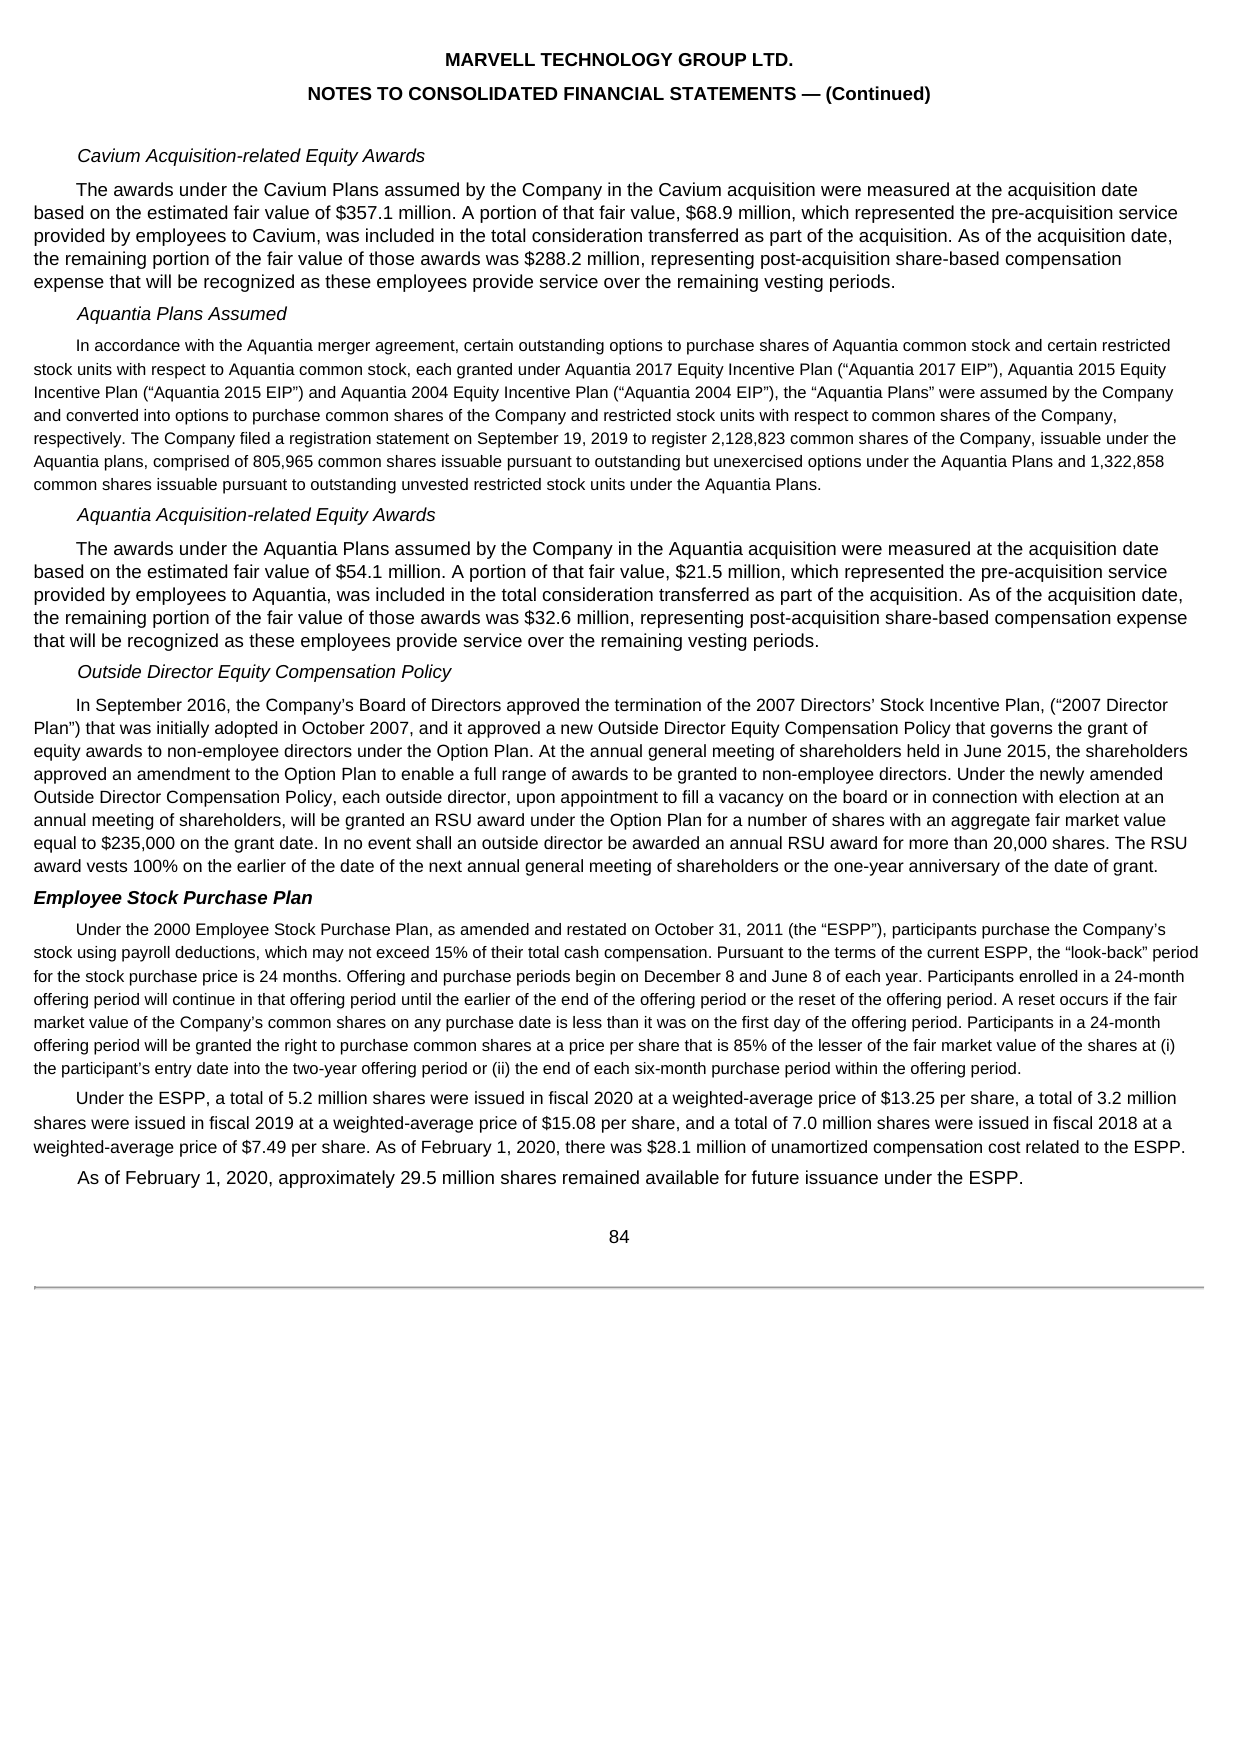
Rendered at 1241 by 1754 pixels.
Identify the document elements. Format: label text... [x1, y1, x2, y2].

text In accordance with the Aquantia merger agreement, certain outstanding options to purchase shares of Aquantia common stock and certain restricted stock units with respect to Aquantia common stock, each granted under Aquantia 2017 Equity Incentive Plan (“Aquantia 2017 EIP”), Aquantia 2015 Equity Incentive Plan (“Aquantia 2015 EIP”) and Aquantia 2004 Equity Incentive Plan (“Aquantia 2004 EIP”), the “Aquantia Plans” were assumed by the Company and converted into options to purchase common shares of the Company and restricted stock units with respect to common shares of the Company, respectively. The Company filed a registration statement on September 19, 2019 to register 2,128,823 common shares of the Company, issuable under the Aquantia plans, comprised of 805,965 common shares issuable pursuant to outstanding but unexercised options under the Aquantia Plans and 1,322,858 common shares issuable pursuant to outstanding unvested restricted stock units under the Aquantia Plans. [33, 336, 1197, 494]
text NOTES TO CONSOLIDATED FINANCIAL STATEMENTS — (Continued) [33, 83, 1205, 104]
text 84 [33, 1226, 1205, 1247]
text Aquantia Acquisition-related Equity Awards [77, 504, 1205, 526]
text In September 2016, the Company’s Board of Directors approved the termination of the 2007 Directors’ Stock Incentive Plan, (“2007 Director Plan”) that was initially adopted in October 2007, and it approved a new Outside Director Equity Compensation Policy that governs the grant of equity awards to non-employee directors under the Option Plan. At the annual general meeting of shareholders held in June 2015, the shareholders approved an amendment to the Option Plan to enable a full range of awards to be granted to non-employee directors. Under the newly amended Outside Director Compensation Policy, each outside director, upon appointment to fill a vacancy on the board or in connection with election at an annual meeting of shareholders, will be granted an RSU award under the Option Plan for a number of shares with an aggregate fair market value equal to $235,000 on the grant date. In no event shall an outside director be awarded an annual RSU award for more than 20,000 shares. The RSU award vests 100% on the earlier of the date of the next annual general meeting of shareholders or the one-year anniversary of the date of grant. [33, 695, 1194, 877]
text Outside Director Equity Compensation Policy [77, 661, 1205, 683]
text Employee Stock Purchase Plan [33, 886, 1205, 908]
text As of February 1, 2020, approximately 29.5 million shares remained available for future issuance under the ESPP. [77, 1167, 1205, 1188]
text The awards under the Cavium Plans assumed by the Company in the Cavium acquisition were measured at the acquisition date based on the estimated fair value of $357.1 million. A portion of that fair value, $68.9 million, which represented the pre-acquisition service provided by employees to Cavium, was included in the total consideration transferred as part of the acquisition. As of the acquisition date, the remaining portion of the fair value of those awards was $288.2 million, representing post-acquisition share-based compensation expense that will be recognized as these employees provide service over the remaining vesting periods. [33, 179, 1186, 293]
text Under the 2000 Employee Stock Purchase Plan, as amended and restated on October 31, 2011 (the “ESPP”), participants purchase the Company’s stock using payroll deductions, which may not exceed 15% of their total cash compensation. Pursuant to the terms of the current ESPP, the “look-back” period for the stock purchase price is 24 months. Offering and purchase periods begin on December 8 and June 8 of each year. Participants enrolled in a 24-month offering period will continue in that offering period until the earlier of the end of the offering period or the reset of the offering period. A reset occurs if the fair market value of the Company’s common shares on any purchase date is less than it was on the first day of the offering period. Participants in a 24-month offering period will be granted the right to purchase common shares at a price per share that is 85% of the lesser of the fair market value of the shares at (i) the participant’s entry date into the two-year offering period or (ii) the end of each six-month purchase period within the offering period. [33, 920, 1203, 1078]
text Cavium Acquisition-related Equity Awards [77, 145, 1205, 167]
text The awards under the Aquantia Plans assumed by the Company in the Aquantia acquisition were measured at the acquisition date based on the estimated fair value of $54.1 million. A portion of that fair value, $21.5 million, which represented the pre-acquisition service provided by employees to Aquantia, was included in the total consideration transferred as part of the acquisition. As of the acquisition date, the remaining portion of the fair value of those awards was $32.6 million, representing post-acquisition share-based compensation expense that will be recognized as these employees provide service over the remaining vesting periods. [33, 538, 1194, 651]
text Under the ESPP, a total of 5.2 million shares were issued in fiscal 2020 at a weighted-average price of $13.25 per share, a total of 3.2 million shares were issued in fiscal 2019 at a weighted-average price of $15.08 per share, and a total of 7.0 million shares were issued in fiscal 2018 at a weighted-average price of $7.49 per share. As of February 1, 2020, there was $28.1 million of unamortized compensation cost related to the ESPP. [33, 1088, 1205, 1157]
picture [34, 1286, 1205, 1290]
text MARVELL TECHNOLOGY GROUP LTD. [33, 49, 1205, 71]
text Aquantia Plans Assumed [77, 302, 1205, 324]
